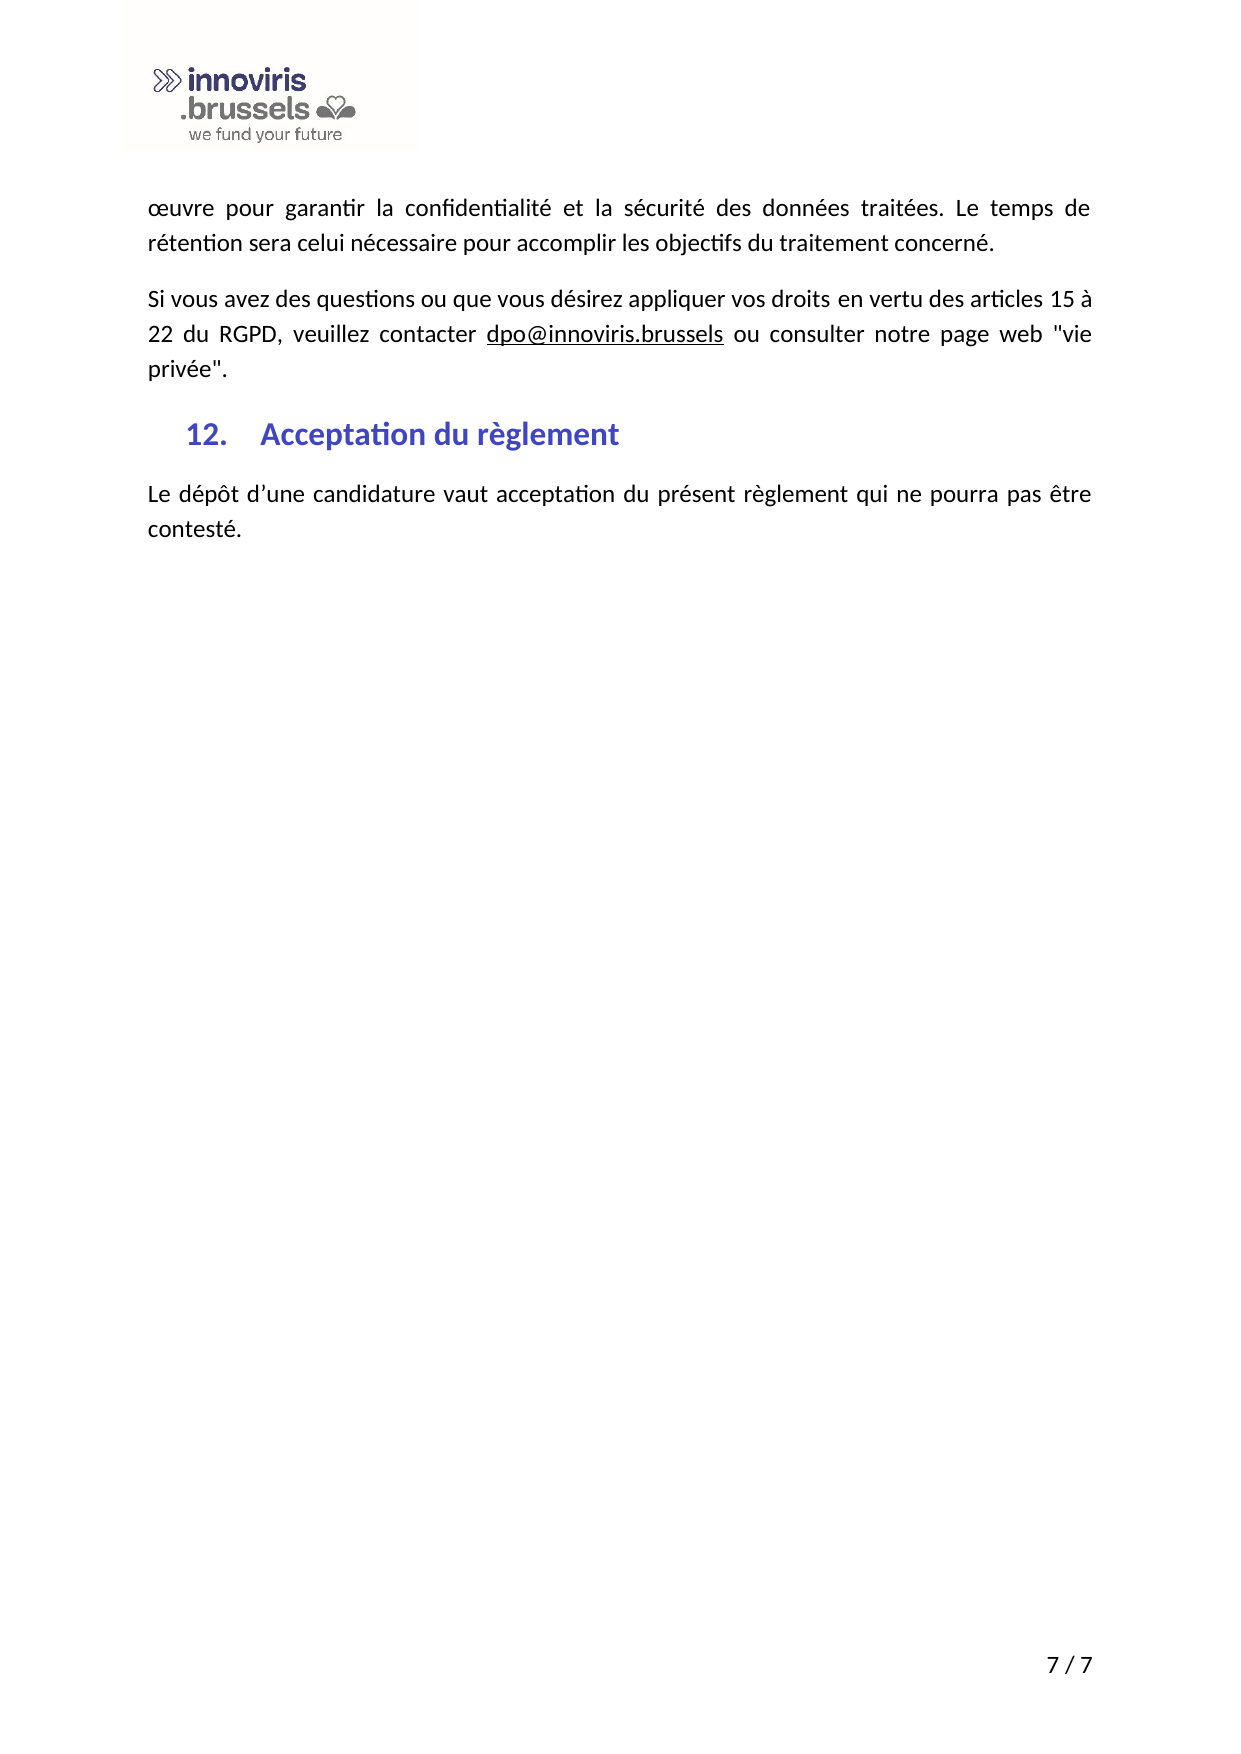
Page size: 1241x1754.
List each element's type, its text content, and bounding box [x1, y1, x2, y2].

text Si vous avez des questions ou que vous désirez appliquer vos droits en vertu des articles 15 à 22 du RGPD, veuillez contacter dpo@innoviris.brussels ou consulter notre page web "vie privée". [148, 283, 1093, 383]
text Le dépôt d’une candidature vaut acceptation du présent règlement qui ne pourra pas être contesté. [148, 478, 1093, 544]
picture [121, 0, 419, 152]
text Acceptation du règlement [185, 413, 1093, 453]
